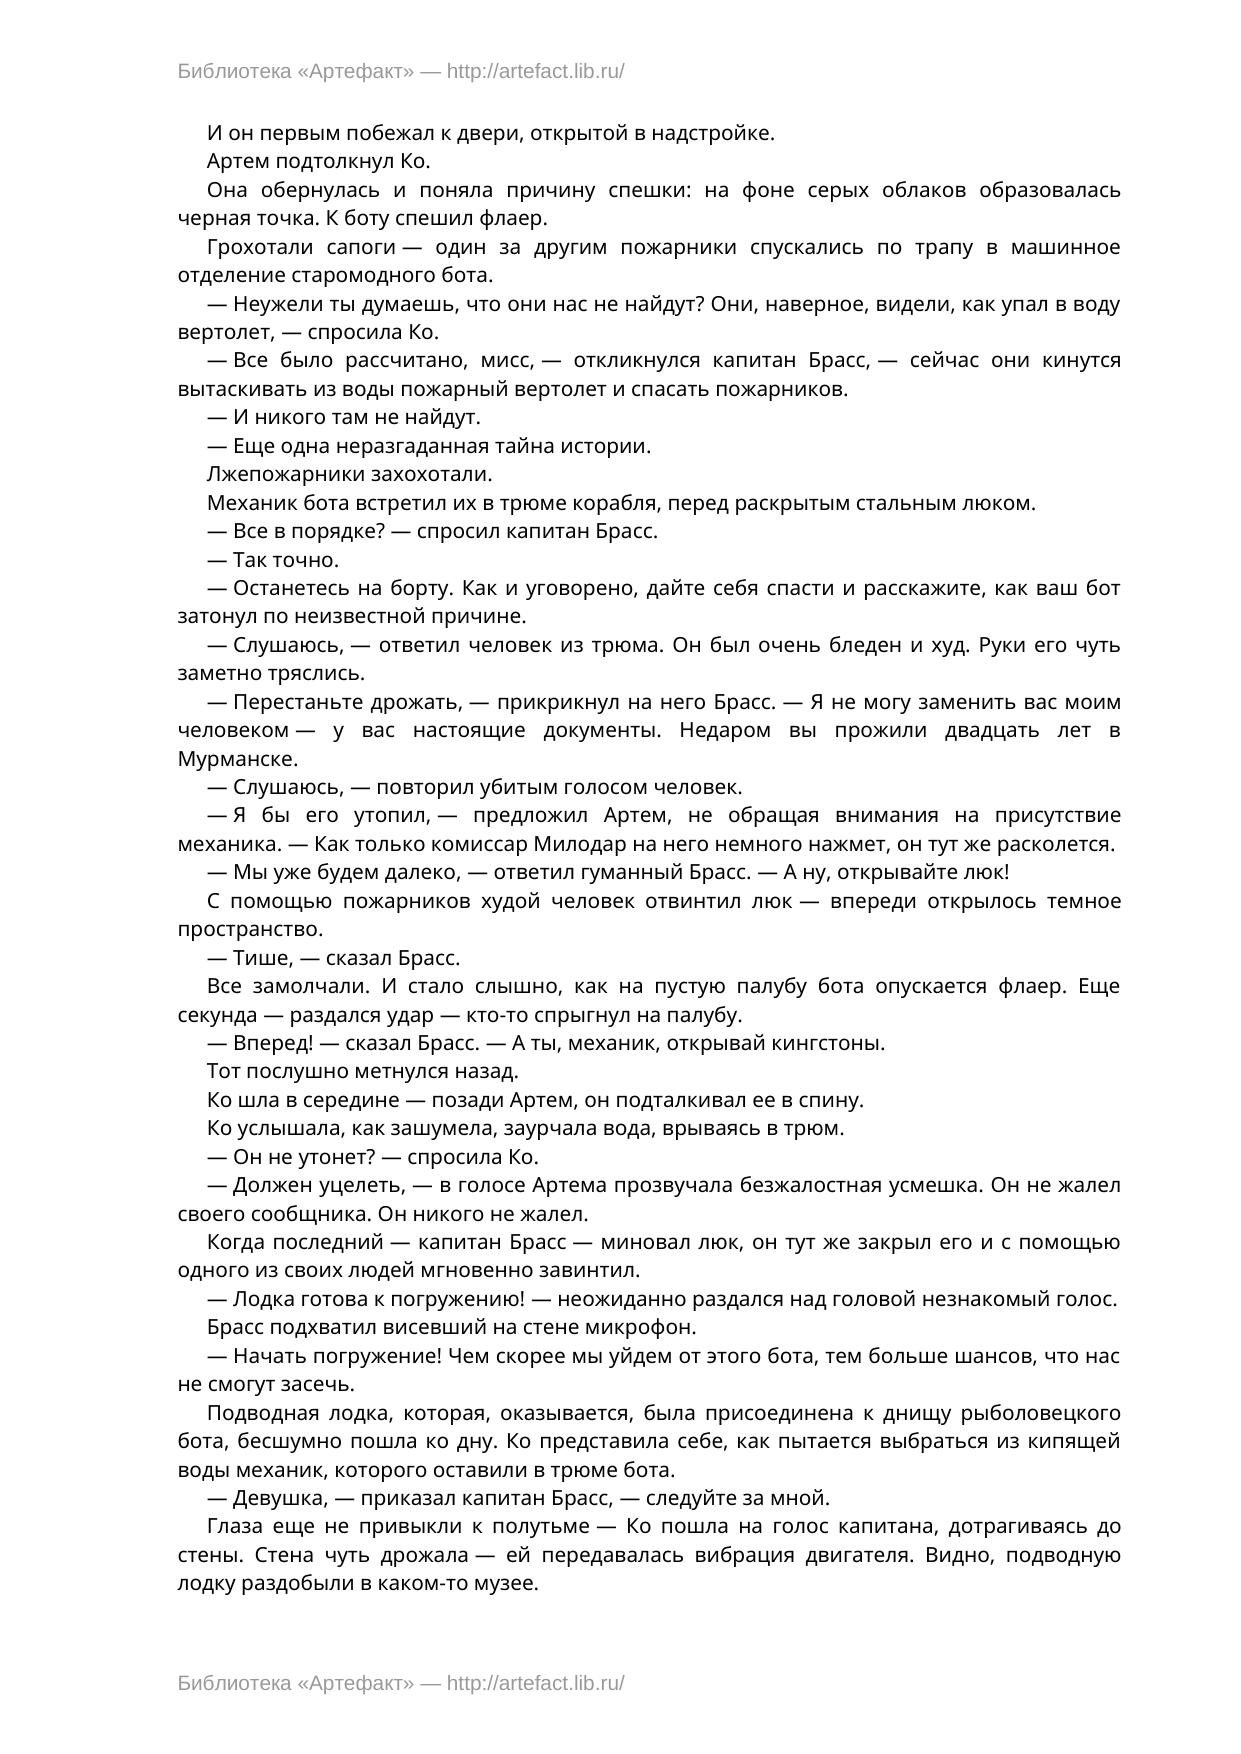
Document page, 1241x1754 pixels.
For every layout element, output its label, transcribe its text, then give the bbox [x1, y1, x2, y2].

text Глаза еще не привыкли к полутьме — Ко пошла на голос капитана, дотрагиваясь до стены. Стена чуть дрожала — ей передавалась вибрация двигателя. Видно, подводную лодку раздобыли в каком-то музее. [177, 1512, 1122, 1597]
text И он первым побежал к двери, открытой в надстройке. [177, 118, 1122, 147]
text — Так точно. [177, 545, 1122, 573]
text — Все в порядке? — спросил капитан Брасс. [177, 516, 1122, 545]
text Артем подтолкнул Ко. [177, 147, 1122, 175]
text — Я бы его утопил, — предложил Артем, не обращая внимания на присутствие механика. — Как только комиссар Милодар на него немного нажмет, он тут же расколется. [177, 801, 1122, 857]
text — Начать погружение! Чем скорее мы уйдем от этого бота, тем больше шансов, что нас не смогут засечь. [177, 1341, 1122, 1398]
text Грохотали сапоги — один за другим пожарники спускались по трапу в машинное отделение старомодного бота. [177, 232, 1122, 289]
text Все замолчали. И стало слышно, как на пустую палубу бота опускается флаер. Еще секунда — раздался удар — кто-то спрыгнул на палубу. [177, 971, 1122, 1028]
text — Мы уже будем далеко, — ответил гуманный Брасс. — А ну, открывайте люк! [177, 857, 1122, 886]
text Она обернулась и поняла причину спешки: на фоне серых облаков образовалась черная точка. К боту спешил флаер. [177, 175, 1122, 232]
text — Лодка готова к погружению! — неожиданно раздался над головой незнакомый голос. [177, 1284, 1122, 1312]
text — Неужели ты думаешь, что они нас не найдут? Они, наверное, видели, как упал в воду вертолет, — спросила Ко. [177, 289, 1122, 346]
text — Еще одна неразгаданная тайна истории. [177, 431, 1122, 459]
text Когда последний — капитан Брасс — миновал люк, он тут же закрыл его и с помощью одного из своих людей мгновенно завинтил. [177, 1227, 1122, 1284]
text — Он не утонет? — спросила Ко. [177, 1142, 1122, 1170]
text Тот послушно метнулся назад. [177, 1057, 1122, 1085]
text Ко шла в середине — позади Артем, он подталкивал ее в спину. [177, 1085, 1122, 1113]
text — Вперед! — сказал Брасс. — А ты, механик, открывай кингстоны. [177, 1028, 1122, 1057]
text — Останетесь на борту. Как и уговорено, дайте себя спасти и расскажите, как ваш бот затонул по неизвестной причине. [177, 573, 1122, 630]
text — Перестаньте дрожать, — прикрикнул на него Брасс. — Я не могу заменить вас моим человеком — у вас настоящие документы. Недаром вы прожили двадцать лет в Мурманске. [177, 687, 1122, 772]
text — Тише, — сказал Брасс. [177, 943, 1122, 971]
text — Девушка, — приказал капитан Брасс, — следуйте за мной. [177, 1483, 1122, 1512]
text Ко услышала, как зашумела, заурчала вода, врываясь в трюм. [177, 1113, 1122, 1142]
text — Должен уцелеть, — в голосе Артема прозвучала безжалостная усмешка. Он не жалел своего сообщника. Он никого не жалел. [177, 1170, 1122, 1227]
text С помощью пожарников худой человек отвинтил люк — впереди открылось темное пространство. [177, 886, 1122, 943]
text — Слушаюсь, — ответил человек из трюма. Он был очень бледен и худ. Руки его чуть заметно тряслись. [177, 630, 1122, 687]
text — Слушаюсь, — повторил убитым голосом человек. [177, 772, 1122, 801]
text — И никого там не найдут. [177, 402, 1122, 431]
text Лжепожарники захохотали. [177, 459, 1122, 488]
text Механик бота встретил их в трюме корабля, перед раскрытым стальным люком. [177, 488, 1122, 516]
text — Все было рассчитано, мисс, — откликнулся капитан Брасс, — сейчас они кинутся вытаскивать из воды пожарный вертолет и спасать пожарников. [177, 346, 1122, 402]
text Брасс подхватил висевший на стене микрофон. [177, 1312, 1122, 1341]
text Подводная лодка, которая, оказывается, была присоединена к днищу рыболовецкого бота, бесшумно пошла ко дну. Ко представила себе, как пытается выбраться из кипящей воды механик, которого оставили в трюме бота. [177, 1398, 1122, 1483]
